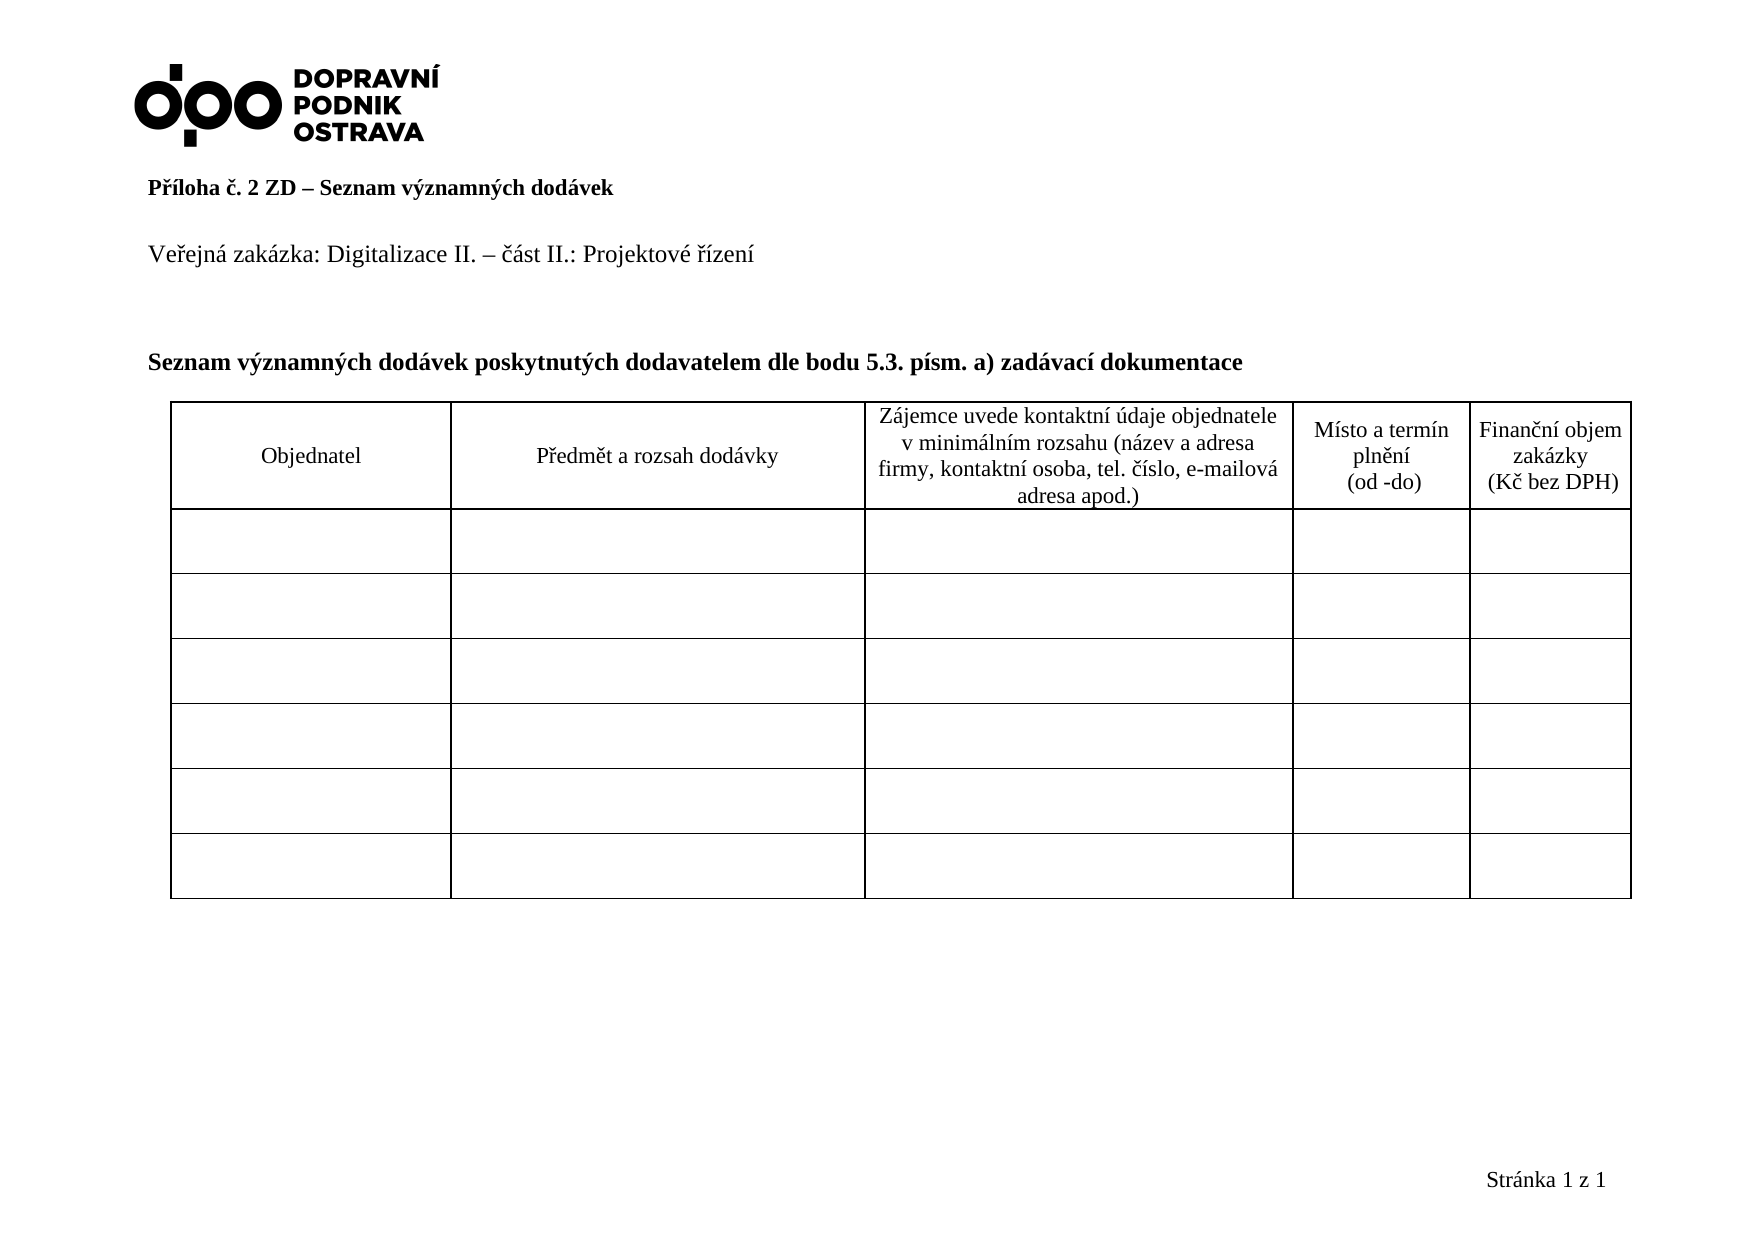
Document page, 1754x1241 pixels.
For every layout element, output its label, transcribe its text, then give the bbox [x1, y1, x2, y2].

table_cell [1294, 769, 1469, 833]
table_cell [452, 639, 864, 703]
table_cell [1471, 639, 1630, 703]
table_cell [1471, 510, 1630, 573]
table_cell [1471, 834, 1630, 898]
table_cell [172, 574, 450, 638]
subtitle Veřejná zakázka: Digitalizace II. – část II.: Projektové řízení [148, 239, 1606, 268]
table_cell [1471, 704, 1630, 768]
table_cell [172, 704, 450, 768]
table_cell [452, 574, 864, 638]
table_header Finanční objem zakázky (Kč bez DPH) [1471, 403, 1630, 508]
table_header Objednatel [172, 403, 450, 508]
table_cell [866, 574, 1292, 638]
table_cell [452, 834, 864, 898]
table_cell [172, 639, 450, 703]
table_header Zájemce uvede kontaktní údaje objednatele v minimálním rozsahu (název a adresa firmy, kontaktní osoba, tel. číslo, e-mailová adresa apod.) [866, 403, 1292, 508]
table_cell [866, 510, 1292, 573]
table_cell [1294, 704, 1469, 768]
table_cell [866, 769, 1292, 833]
picture [134, 64, 441, 147]
table_cell [1294, 834, 1469, 898]
table_cell [866, 834, 1292, 898]
table_cell [1294, 510, 1469, 573]
subtitle Seznam významných dodávek poskytnutých dodavatelem dle bodu 5.3. písm. a) zadávací dokumentace [148, 347, 1606, 376]
text Příloha č. 2 ZD – Seznam významných dodávek [148, 174, 1606, 200]
table_cell [172, 510, 450, 573]
table_cell [1294, 574, 1469, 638]
table_cell [172, 834, 450, 898]
table_cell [1471, 574, 1630, 638]
table_cell [1471, 769, 1630, 833]
table_cell [452, 510, 864, 573]
table_cell [452, 769, 864, 833]
table_cell [866, 639, 1292, 703]
table_cell [1294, 639, 1469, 703]
table_header Předmět a rozsah dodávky [452, 403, 864, 508]
table_cell [866, 704, 1292, 768]
table_cell [172, 769, 450, 833]
table_header Místo a termín plnění (od -do) [1294, 403, 1469, 508]
table_cell [452, 704, 864, 768]
